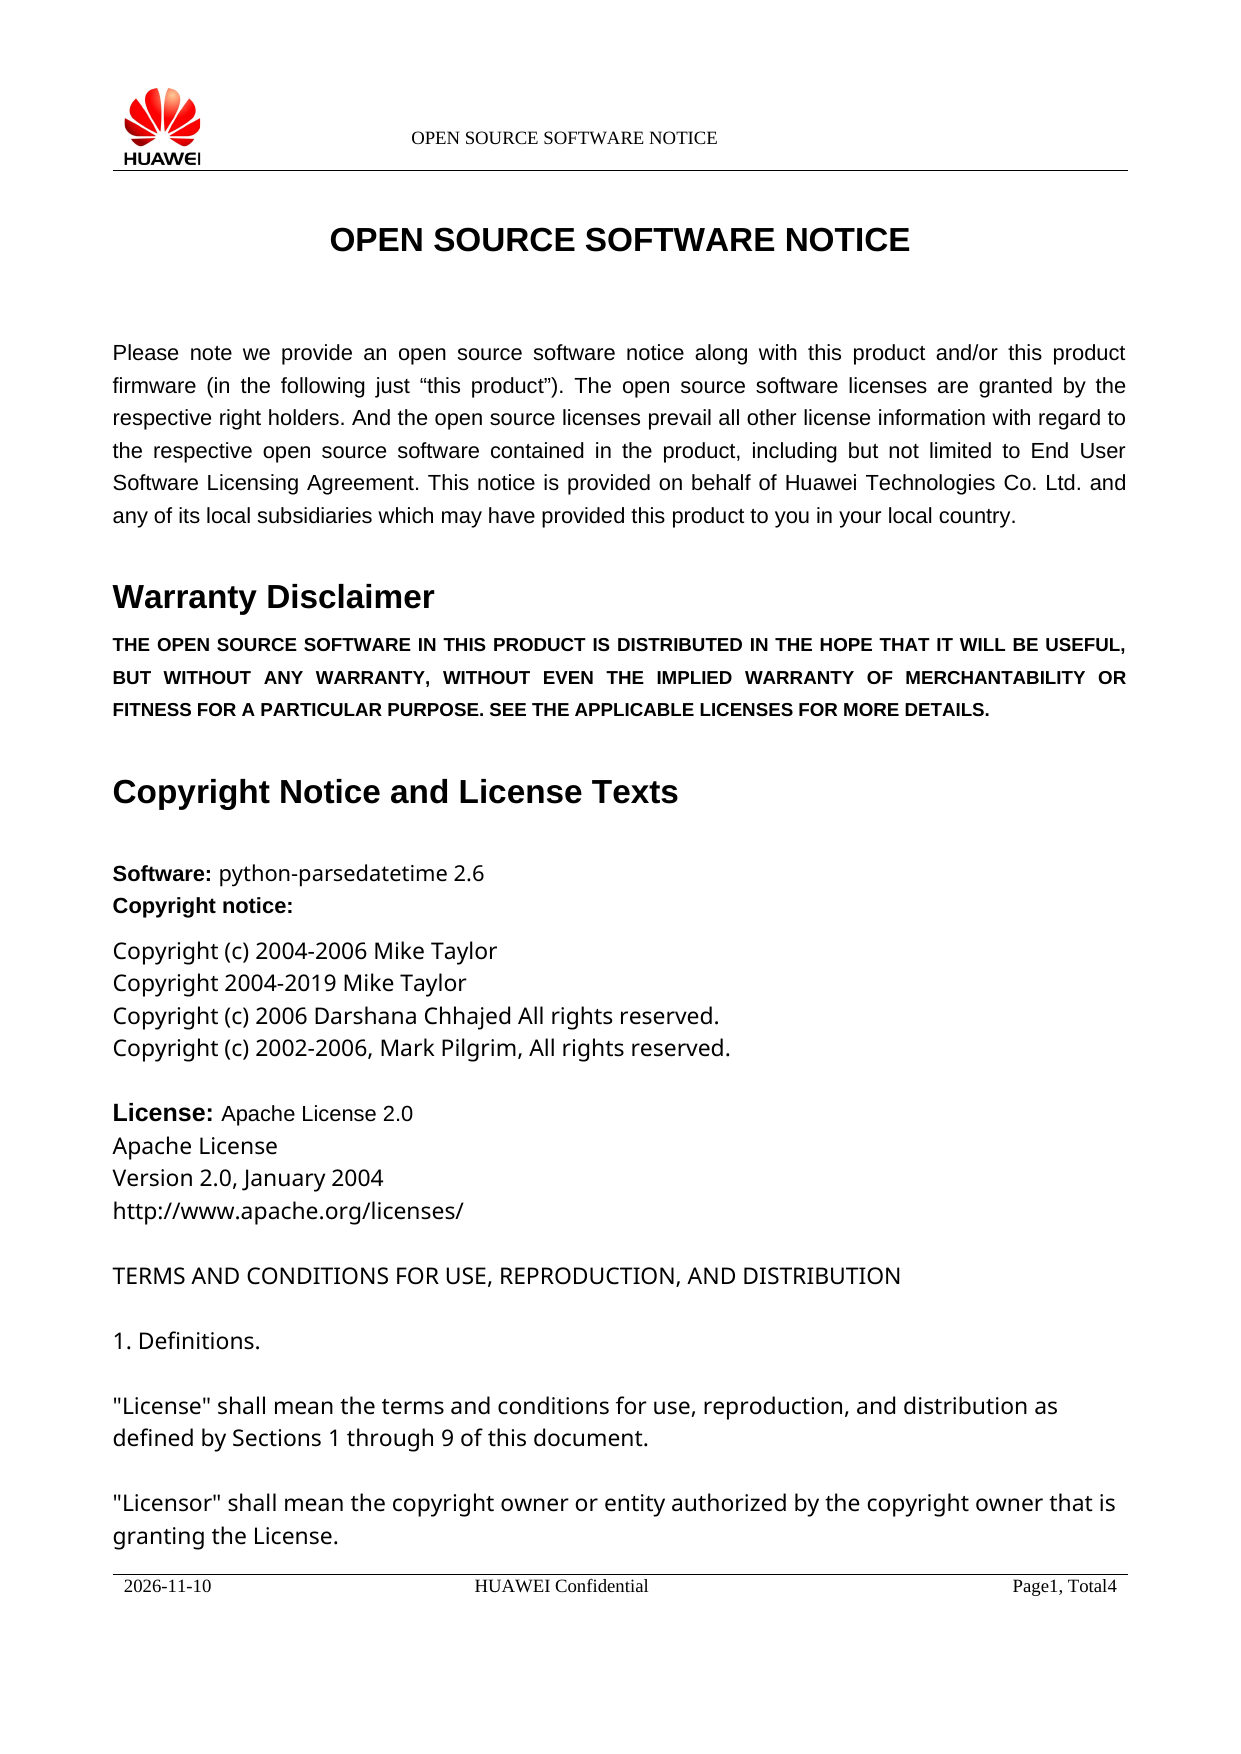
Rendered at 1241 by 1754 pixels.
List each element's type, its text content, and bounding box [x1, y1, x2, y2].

text Copyright notice: [112, 889, 1128, 921]
text OPEN SOURCE SOFTWARE NOTICE [112, 206, 1128, 271]
text Apache License [112, 1129, 1128, 1161]
text Copyright (c) 2004-2006 Mike Taylor Copyright 2004-2019 Mike Taylor Copyright (c) 2006 Darshana Chhajed All rights reserved. Copyright (c) 2002-2006, Mark Pilgrim, All rights reserved. [112, 934, 1128, 1096]
text License: Apache License 2.0 [112, 1096, 1128, 1129]
text 1. Definitions. [112, 1324, 1128, 1356]
text "License" shall mean the terms and conditions for use, reproduction, and distribution as defined by Sections 1 through 9 of this document. [112, 1389, 1128, 1454]
text The open source software in this product is distributed in the hope that it will be useful, but WITHOUT ANY WARRANTY, without even the implied warranty of MERCHANTABILITY or FITNESS FOR A PARTICULAR PURPOSE. See the applicable licenses for more details. [112, 629, 1128, 726]
text http://www.apache.org/licenses/ [112, 1194, 1128, 1226]
picture [124, 88, 201, 165]
text "Licensor" shall mean the copyright owner or entity authorized by the copyright owner that is granting the License. [112, 1486, 1128, 1551]
text Please note we provide an open source software notice along with this product and/or this product firmware (in the following just “this product”). The open source software licenses are granted by the respective right holders. And the open source licenses prevail all other license information with regard to the respective open source software contained in the product, including but not limited to End User Software Licensing Agreement. This notice is provided on behalf of Huawei Technologies Co. Ltd. and any of its local subsidiaries which may have provided this product to you in your local country. [112, 336, 1128, 531]
text Copyright Notice and License Texts [112, 759, 1128, 824]
text Version 2.0, January 2004 [112, 1161, 1128, 1194]
text TERMS AND CONDITIONS FOR USE, REPRODUCTION, AND DISTRIBUTION [112, 1259, 1128, 1291]
text Warranty Disclaimer [112, 564, 1128, 629]
title Software: python-parsedatetime 2.6 [112, 856, 1128, 889]
